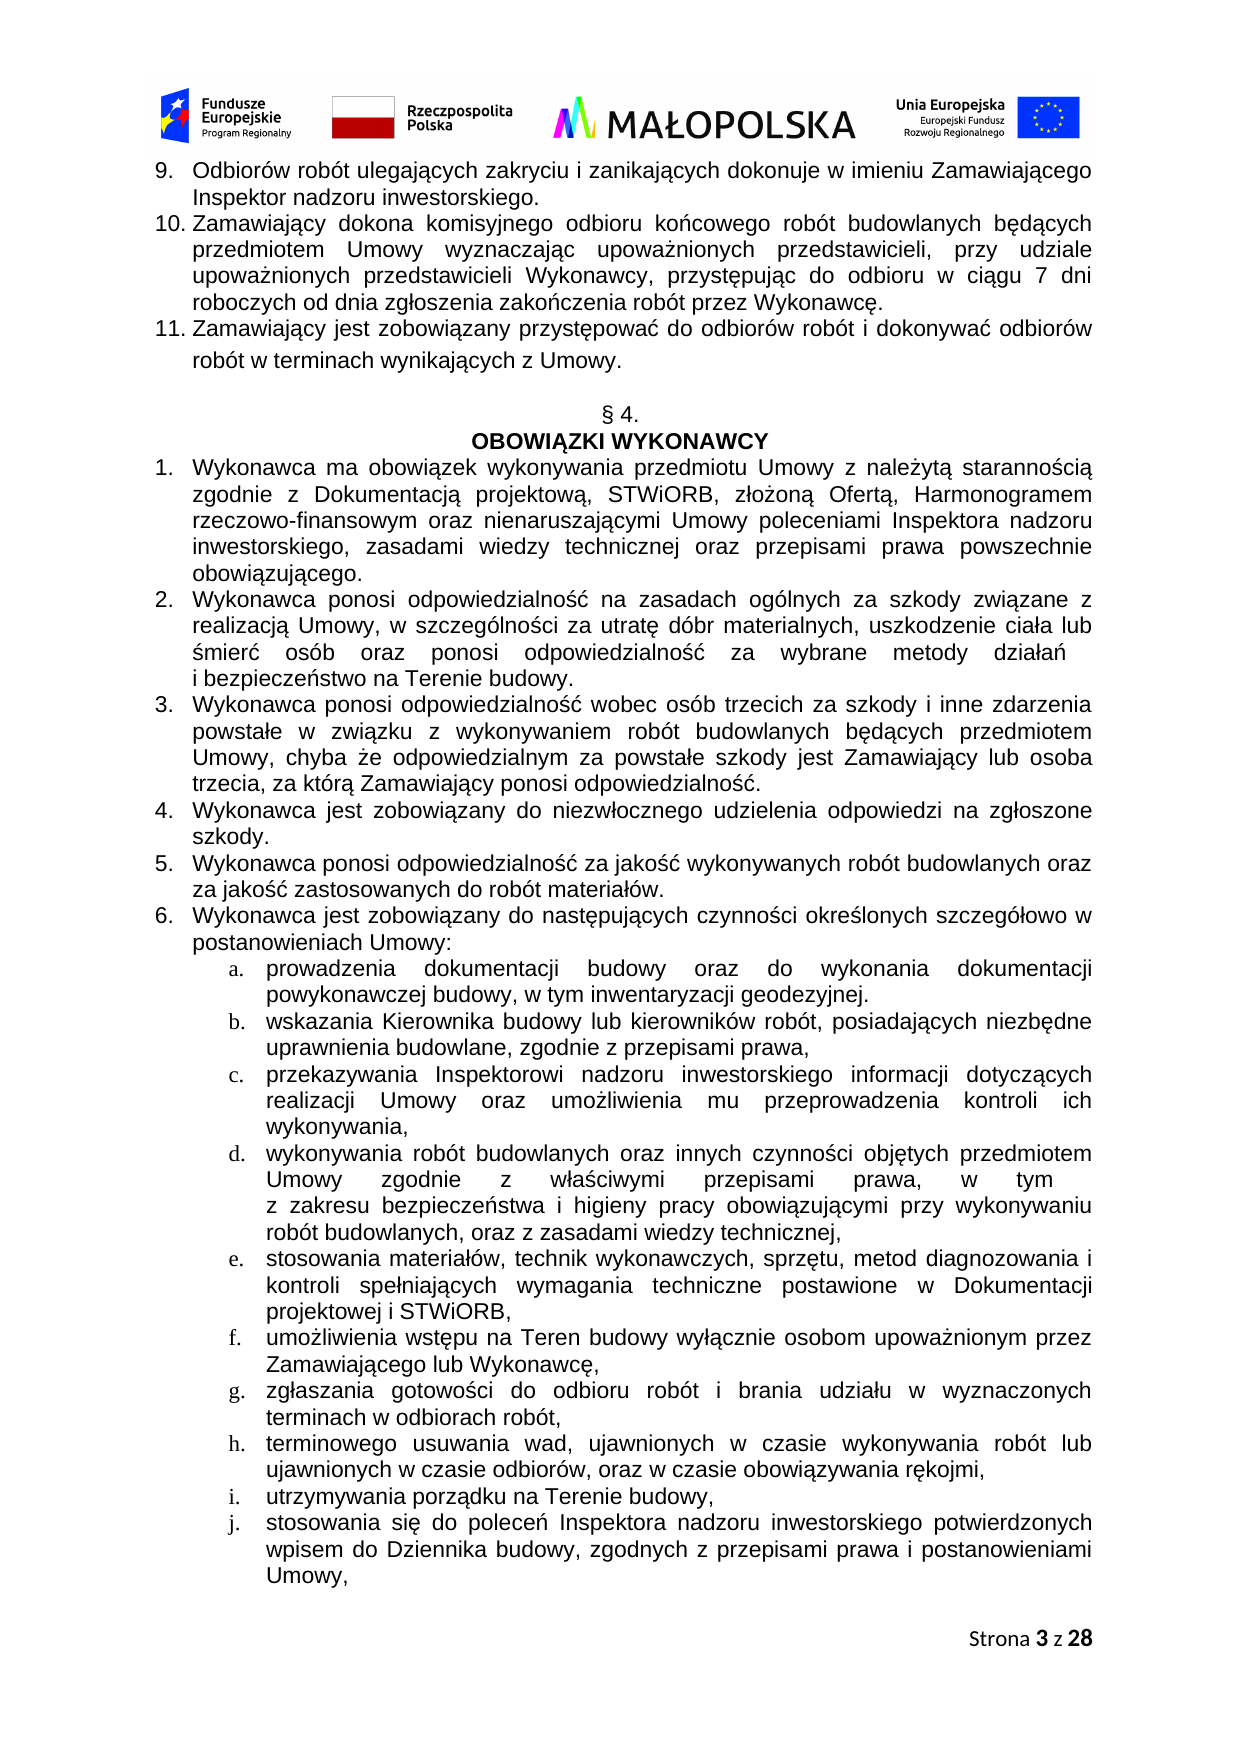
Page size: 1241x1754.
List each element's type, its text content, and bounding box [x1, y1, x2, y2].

list wskazania Kierownika budowy lub kierowników robót, posiadających niezbędne uprawnienia budowlane, zgodnie z przepisami prawa, [228, 1008, 1093, 1061]
list Zamawiający dokona komisyjnego odbioru końcowego robót budowlanych będących przedmiotem Umowy wyznaczając upoważnionych przedstawicieli, przy udziale upoważnionych przedstawicieli Wykonawcy, przystępując do odbioru w ciągu 7 dni roboczych od dnia zgłoszenia zakończenia robót przez Wykonawcę. [154, 210, 1093, 315]
list terminowego usuwania wad, ujawnionych w czasie wykonywania robót lub ujawnionych w czasie odbiorów, oraz w czasie obowiązywania rękojmi, [228, 1430, 1093, 1483]
list Wykonawca jest zobowiązany do następujących czynności określonych szczegółowo w postanowieniach Umowy: [154, 902, 1093, 955]
list stosowania materiałów, technik wykonawczych, sprzętu, metod diagnozowania i kontroli spełniających wymagania techniczne postawione w Dokumentacji projektowej i STWiORB, [228, 1245, 1093, 1324]
list zgłaszania gotowości do odbioru robót i brania udziału w wyznaczonych terminach w odbiorach robót, [228, 1377, 1093, 1430]
list Wykonawca ponosi odpowiedzialność za jakość wykonywanych robót budowlanych oraz za jakość zastosowanych do robót materiałów. [154, 849, 1093, 902]
list stosowania się do poleceń Inspektora nadzoru inwestorskiego potwierdzonych wpisem do Dziennika budowy, zgodnych z przepisami prawa i postanowieniami Umowy, [228, 1509, 1093, 1588]
list utrzymywania porządku na Terenie budowy, [228, 1483, 1093, 1509]
list Odbiorów robót ulegających zakryciu i zanikających dokonuje w imieniu Zamawiającego Inspektor nadzoru inwestorskiego. [154, 157, 1093, 210]
list Wykonawca jest zobowiązany do niezwłocznego udzielenia odpowiedzi na zgłoszone szkody. [154, 797, 1093, 849]
list wykonywania robót budowlanych oraz innych czynności objętych przedmiotem Umowy zgodnie z właściwymi przepisami prawa, w tym z zakresu bezpieczeństwa i higieny pracy obowiązującymi przy wykonywaniu robót budowlanych, oraz z zasadami wiedzy technicznej, [228, 1140, 1093, 1245]
text § 4. [148, 401, 1093, 428]
text OBOWIĄZKI WYKONAWCY [148, 428, 1093, 454]
picture [147, 73, 1093, 157]
list prowadzenia dokumentacji budowy oraz do wykonania dokumentacji powykonawczej budowy, w tym inwentaryzacji geodezyjnej. [228, 955, 1093, 1008]
list Wykonawca ma obowiązek wykonywania przedmiotu Umowy z należytą starannością zgodnie z Dokumentacją projektową, STWiORB, złożoną Ofertą, Harmonogramem rzeczowo-finansowym oraz nienaruszającymi Umowy poleceniami Inspektora nadzoru inwestorskiego, zasadami wiedzy technicznej oraz przepisami prawa powszechnie obowiązującego. [154, 454, 1093, 586]
list Wykonawca ponosi odpowiedzialność wobec osób trzecich za szkody i inne zdarzenia powstałe w związku z wykonywaniem robót budowlanych będących przedmiotem Umowy, chyba że odpowiedzialnym za powstałe szkody jest Zamawiający lub osoba trzecia, za którą Zamawiający ponosi odpowiedzialność. [154, 691, 1093, 797]
list Zamawiający jest zobowiązany przystępować do odbiorów robót i dokonywać odbiorów robót w terminach wynikających z Umowy. [154, 315, 1093, 375]
list Wykonawca ponosi odpowiedzialność na zasadach ogólnych za szkody związane z realizacją Umowy, w szczególności za utratę dóbr materialnych, uszkodzenie ciała lub śmierć osób oraz ponosi odpowiedzialność za wybrane metody działań i bezpieczeństwo na Terenie budowy. [154, 586, 1093, 691]
list przekazywania Inspektorowi nadzoru inwestorskiego informacji dotyczących realizacji Umowy oraz umożliwienia mu przeprowadzenia kontroli ich wykonywania, [228, 1061, 1093, 1140]
list umożliwienia wstępu na Teren budowy wyłącznie osobom upoważnionym przez Zamawiającego lub Wykonawcę, [228, 1324, 1093, 1377]
